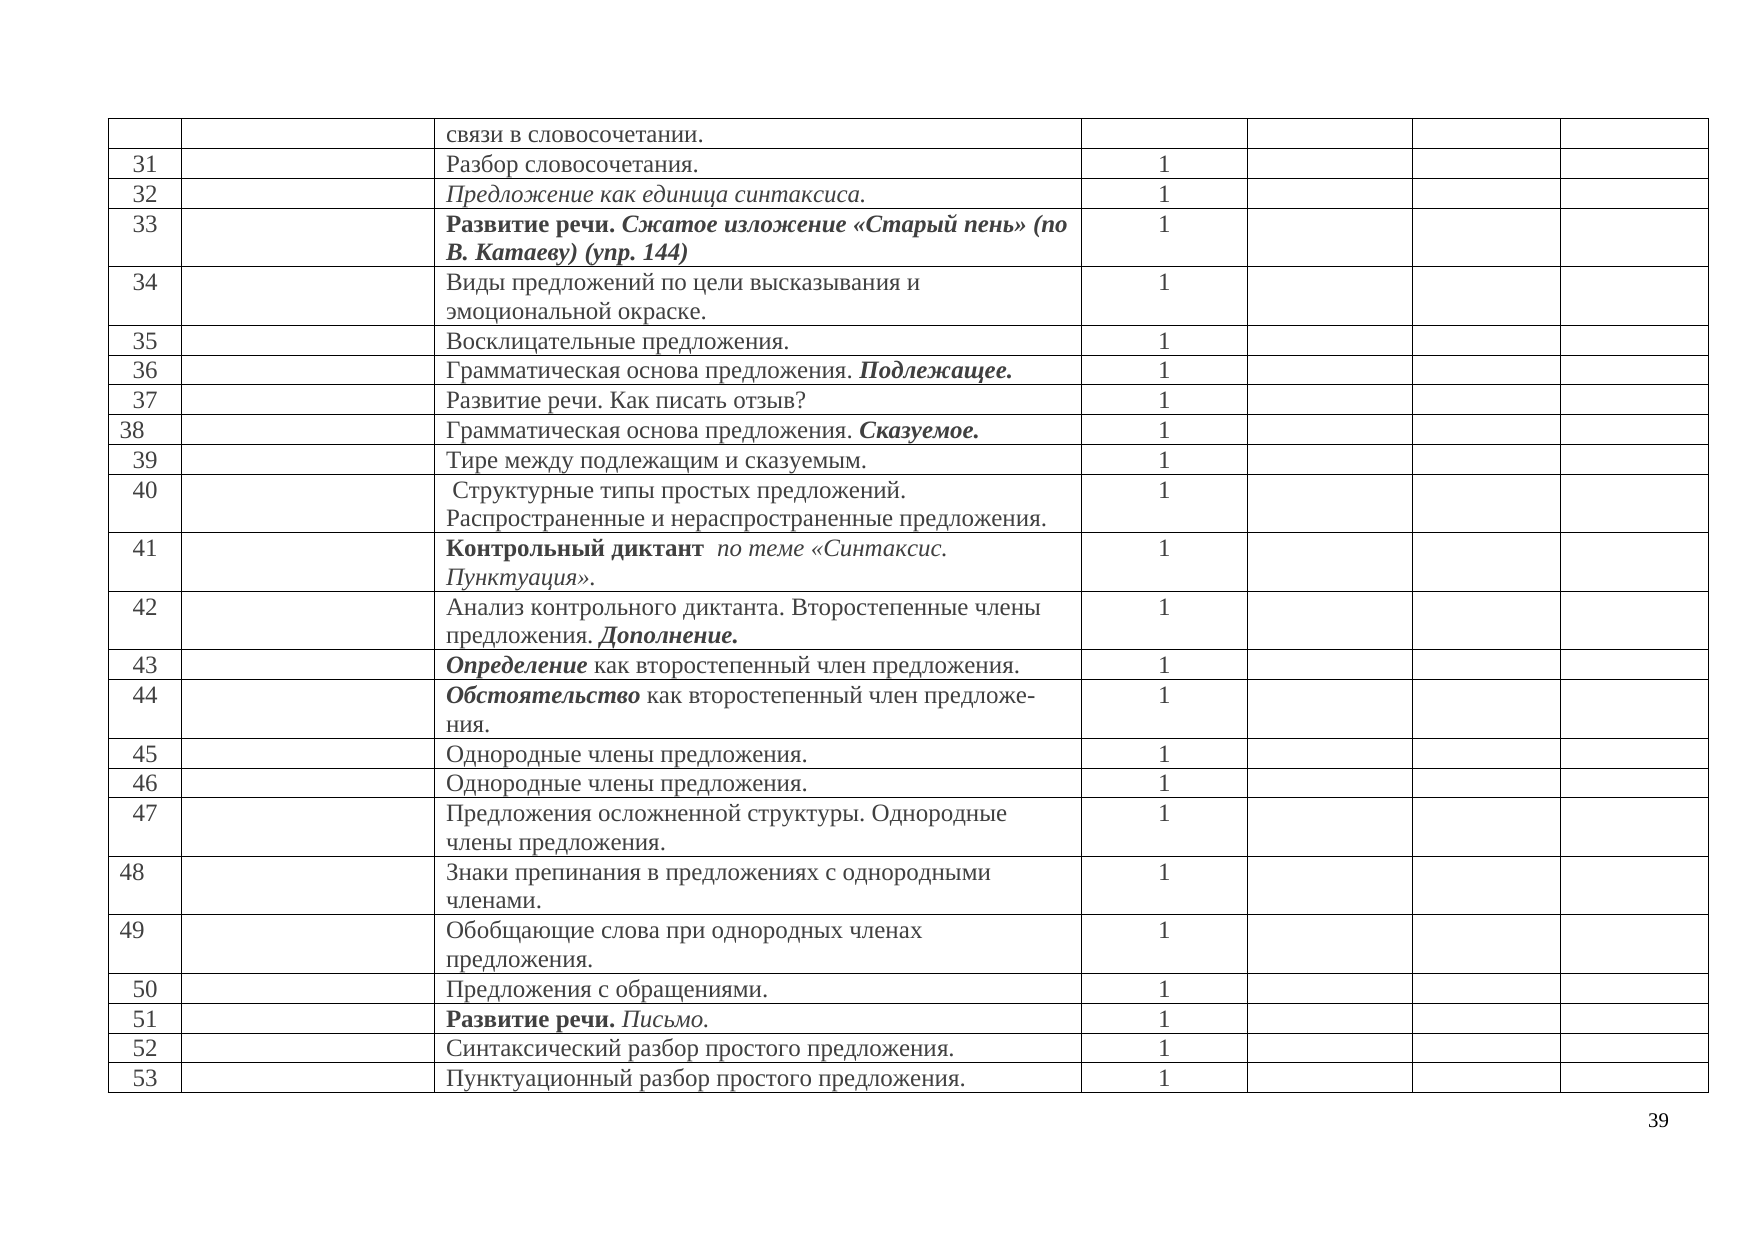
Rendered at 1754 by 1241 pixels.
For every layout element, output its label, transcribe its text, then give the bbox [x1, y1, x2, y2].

table_cell [1561, 650, 1708, 679]
table_cell 1 [1082, 209, 1247, 266]
table_cell 42 [109, 592, 181, 649]
table_cell 1 [1082, 739, 1247, 767]
table_cell 1 [1082, 974, 1247, 1003]
table_cell [1413, 209, 1560, 266]
table_cell Предложение как единица синтаксиса. [435, 179, 1081, 208]
table_cell 1 [1082, 592, 1247, 649]
table_cell [182, 149, 434, 178]
table_cell [1561, 533, 1708, 591]
table_cell [1248, 798, 1412, 856]
table_cell [182, 974, 434, 1003]
table_cell [1413, 1034, 1560, 1062]
table_cell [182, 119, 434, 148]
table_cell 53 [109, 1063, 181, 1092]
table_cell 1 [1082, 385, 1247, 414]
table_cell 34 [109, 267, 181, 325]
table_cell [182, 592, 434, 649]
table_cell [1413, 1063, 1560, 1092]
table_cell [182, 1034, 434, 1062]
table_cell [182, 326, 434, 354]
table_cell [1413, 356, 1560, 384]
table_cell [1413, 179, 1560, 208]
table_cell [1561, 592, 1708, 649]
table_cell [1248, 415, 1412, 444]
table_cell 1 [1082, 119, 1247, 148]
table_cell [1561, 857, 1708, 914]
table_cell [182, 179, 434, 208]
table_cell [1561, 385, 1708, 414]
table_cell [1248, 267, 1412, 325]
table_cell 1 [1082, 445, 1247, 474]
table_cell 50 [109, 974, 181, 1003]
table_cell [1561, 209, 1708, 266]
table_cell Однородные члены предложения. [435, 739, 1081, 767]
table_cell Грамматическая основа предложения. Сказуемое. [435, 415, 1081, 444]
table_cell 1 [1082, 475, 1247, 532]
table_cell [1561, 445, 1708, 474]
table_cell Синтаксический разбор простого предложения. [435, 1034, 1081, 1062]
table_cell [1248, 533, 1412, 591]
table_cell 49 [109, 915, 181, 973]
table_cell 37 [109, 385, 181, 414]
table_cell Определение как второстепенный член предложения. [435, 650, 1081, 679]
table_cell [1248, 445, 1412, 474]
table_cell [1413, 915, 1560, 973]
table_cell [1413, 533, 1560, 591]
table_cell [182, 769, 434, 797]
table_cell [1561, 1034, 1708, 1062]
table_cell [1413, 415, 1560, 444]
table_cell [1561, 798, 1708, 856]
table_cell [435, 119, 1081, 148]
table_cell 38 [109, 415, 181, 444]
table_cell [182, 739, 434, 767]
table_cell [182, 267, 434, 325]
table_cell [1413, 974, 1560, 1003]
table_cell 41 [109, 533, 181, 591]
table_cell 33 [109, 209, 181, 266]
table_cell 40 [109, 475, 181, 532]
table_cell [1561, 680, 1708, 738]
table_cell [1413, 769, 1560, 797]
table_cell [1413, 475, 1560, 532]
table_cell [1248, 385, 1412, 414]
table_cell 1 [1082, 1034, 1247, 1062]
table_cell Восклицательные предложения. [435, 326, 1081, 354]
table_cell Обстоятельство как второстепенный член предложения. [435, 680, 1081, 738]
table_cell [182, 1004, 434, 1032]
table_cell [1561, 179, 1708, 208]
table_cell [1413, 385, 1560, 414]
table_cell 1 [1082, 149, 1247, 178]
table_cell [1248, 680, 1412, 738]
table_cell 52 [109, 1034, 181, 1062]
table_cell Развитие речи. Сжатое изложение «Старый пень» (по В. Катаеву) (упр. 144) [435, 209, 1081, 266]
table_cell [1561, 475, 1708, 532]
table_cell [1561, 326, 1708, 354]
table_cell 1 [1082, 415, 1247, 444]
table_cell 1 [1082, 1004, 1247, 1032]
table_cell [1248, 1004, 1412, 1032]
table_cell [1248, 475, 1412, 532]
table_cell [1561, 415, 1708, 444]
table_cell Предложения с обращениями. [435, 974, 1081, 1003]
table_cell 1 [1082, 356, 1247, 384]
table_cell Пунктуационный разбор простого предложения. [435, 1063, 1081, 1092]
table_cell Разбор словосочетания. [435, 149, 1081, 178]
table_cell [1413, 798, 1560, 856]
table_cell [1561, 356, 1708, 384]
table_cell [1248, 974, 1412, 1003]
table_cell [1413, 149, 1560, 178]
table_cell [182, 650, 434, 679]
table_cell [182, 209, 434, 266]
table_cell [1561, 267, 1708, 325]
table_cell 1 [1082, 1063, 1247, 1092]
table_cell 1 [1082, 915, 1247, 973]
table_cell [1248, 857, 1412, 914]
table_cell Обобщающие слова при однородных членах предложения. [435, 915, 1081, 973]
table_cell [1413, 739, 1560, 767]
table_cell 1 [1082, 798, 1247, 856]
table_cell [182, 798, 434, 856]
table_cell [1413, 119, 1560, 148]
table_cell [1248, 149, 1412, 178]
table_cell [1561, 739, 1708, 767]
table_cell 48 [109, 857, 181, 914]
table_cell [182, 356, 434, 384]
table_cell 45 [109, 739, 181, 767]
table_cell Знаки препинания в предложениях с однородными членами. [435, 857, 1081, 914]
table_cell [1413, 857, 1560, 914]
table_cell 36 [109, 356, 181, 384]
table_cell [182, 385, 434, 414]
table_cell [1248, 179, 1412, 208]
table_cell 1 [1082, 680, 1247, 738]
table_cell Тире между подлежащим и сказуемым. [435, 445, 1081, 474]
table_cell Развитие речи. Как писать отзыв? [435, 385, 1081, 414]
table_cell [1248, 326, 1412, 354]
table_cell [1413, 326, 1560, 354]
table_cell [1561, 1004, 1708, 1032]
table_cell [1413, 650, 1560, 679]
table_cell Предложения осложненной структуры. Однородные члены предложения. [435, 798, 1081, 856]
table_cell 51 [109, 1004, 181, 1032]
table_cell [1248, 209, 1412, 266]
table_cell [1248, 119, 1412, 148]
table_cell [182, 533, 434, 591]
table_cell [1248, 1034, 1412, 1062]
table_cell [1561, 769, 1708, 797]
table_cell 46 [109, 769, 181, 797]
table_cell 31 [109, 149, 181, 178]
table_cell 30 [109, 119, 181, 148]
table_cell [1413, 1004, 1560, 1032]
table_cell [1413, 680, 1560, 738]
table_cell Развитие речи. Письмо. [435, 1004, 1081, 1032]
table_cell Виды предложений по цели высказывания и эмоциональной окраске. [435, 267, 1081, 325]
table_cell [182, 415, 434, 444]
table_cell 32 [109, 179, 181, 208]
table_cell [1561, 149, 1708, 178]
table_cell 1 [1082, 326, 1247, 354]
table_cell [1561, 974, 1708, 1003]
table_cell 1 [1082, 533, 1247, 591]
table_cell 1 [1082, 650, 1247, 679]
table_cell 43 [109, 650, 181, 679]
table_cell [1248, 769, 1412, 797]
table_cell 35 [109, 326, 181, 354]
table_cell 47 [109, 798, 181, 856]
table_cell Анализ контрольного диктанта. Второстепенные члены предложения. Дополнение. [435, 592, 1081, 649]
table_cell [182, 857, 434, 914]
table_cell Контрольный диктант по теме «Синтаксис. Пунктуация». [435, 533, 1081, 591]
table_cell 1 [1082, 267, 1247, 325]
table_cell [182, 445, 434, 474]
table_cell [1561, 915, 1708, 973]
table_cell [1248, 1063, 1412, 1092]
table_cell [182, 475, 434, 532]
table_cell [1248, 356, 1412, 384]
table_cell [1413, 267, 1560, 325]
table_cell 1 [1082, 769, 1247, 797]
table_cell [182, 1063, 434, 1092]
table_cell 44 [109, 680, 181, 738]
table_cell Грамматическая основа предложения. Подлежащее. [435, 356, 1081, 384]
table_cell [182, 680, 434, 738]
table_cell [1248, 915, 1412, 973]
table_cell [1248, 650, 1412, 679]
table_cell [1413, 592, 1560, 649]
table_cell Структурные типы простых предложений. Распространенные и нераспространенные предложения. [435, 475, 1081, 532]
table_cell [1561, 119, 1708, 148]
table_cell Однородные члены предложения. [435, 769, 1081, 797]
table_cell 1 [1082, 179, 1247, 208]
table_cell [1413, 445, 1560, 474]
table_cell [1561, 1063, 1708, 1092]
table_cell [1248, 739, 1412, 767]
table_cell 1 [1082, 857, 1247, 914]
table_cell [1248, 592, 1412, 649]
table_cell [182, 915, 434, 973]
table_cell 39 [109, 445, 181, 474]
